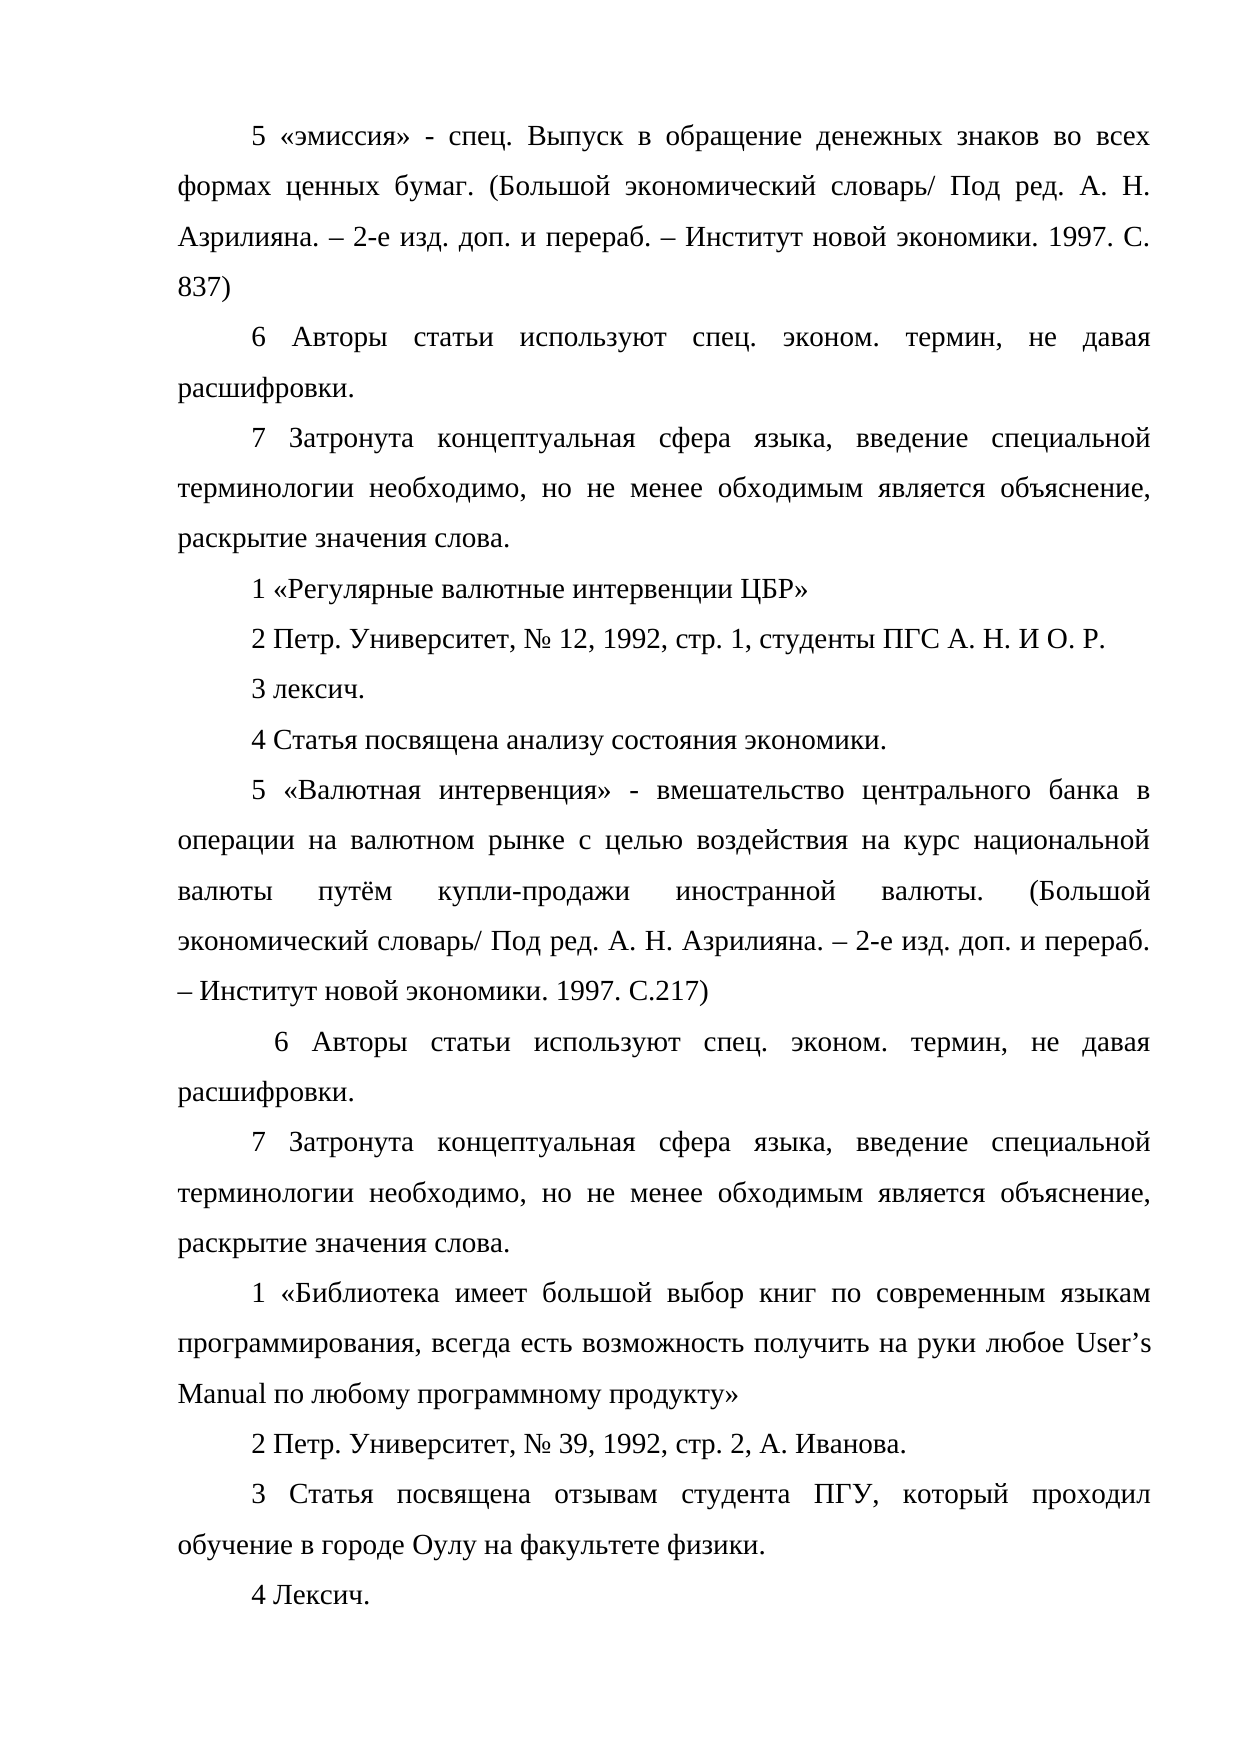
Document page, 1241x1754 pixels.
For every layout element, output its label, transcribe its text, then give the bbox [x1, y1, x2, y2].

text 1 «Библиотека имеет большой выбор книг по современным языкам программирования, всегда есть возможность получить на руки любое User’s Manual по любому программному продукту» [177, 1275, 1152, 1409]
text 2 Петр. Университет, № 39, 1992, стр. 2, А. Иванова. [177, 1426, 1152, 1460]
text 2 Петр. Университет, № 12, 1992, стр. 1, студенты ПГС А. Н. И О. Р. [177, 621, 1152, 655]
text 5 «Валютная интервенция» - вмешательство центрального банка в операции на валютном рынке с целью воздействия на курс национальной валюты путём купли-продажи иностранной валюты. (Большой экономический словарь/ Под ред. А. Н. Азрилияна. – 2-е изд. доп. и перераб. – Институт новой экономики. 1997. С.217) [177, 772, 1152, 1007]
text 1 «Регулярные валютные интервенции ЦБР» [177, 571, 1152, 604]
text 3 Статья посвящена отзывам студента ПГУ, который проходил обучение в городе Оулу на факультете физики. [177, 1477, 1152, 1560]
text 5 «эмиссия» - спец. Выпуск в обращение денежных знаков во всех формах ценных бумаг. (Большой экономический словарь/ Под ред. А. Н. Азрилияна. – 2-е изд. доп. и перераб. – Институт новой экономики. 1997. С. 837) [177, 118, 1152, 303]
text 6 Авторы статьи используют спец. эконом. термин, не давая расшифровки. [177, 1024, 1152, 1108]
text 4 Лексич. [177, 1577, 1152, 1611]
text 3 лексич. [177, 672, 1152, 705]
text 4 Статья посвящена анализу состояния экономики. [177, 722, 1152, 755]
text 6 Авторы статьи используют спец. эконом. термин, не давая расшифровки. [177, 319, 1152, 403]
